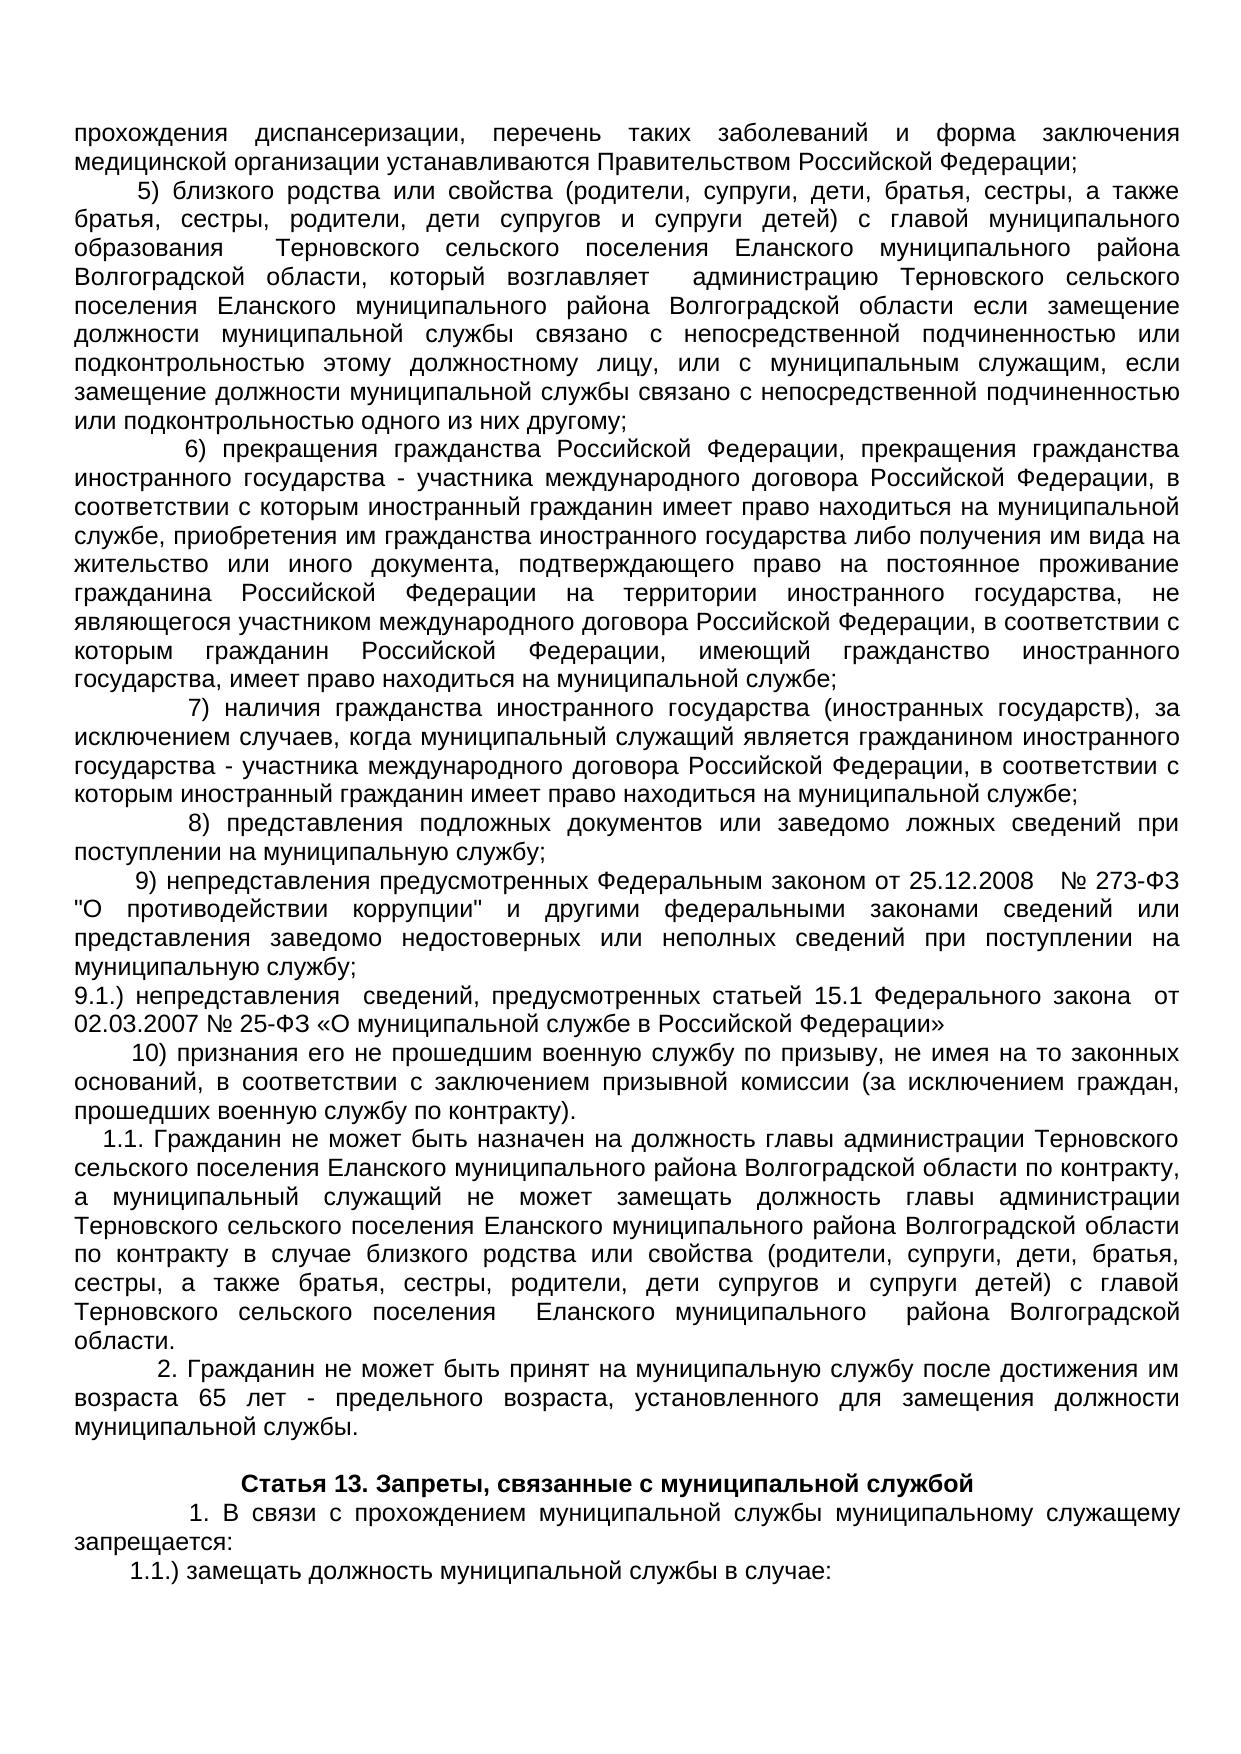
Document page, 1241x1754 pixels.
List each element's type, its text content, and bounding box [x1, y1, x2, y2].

text 9) непредставления предусмотренных Федеральным законом от 25.12.2008 № 273-ФЗ "О противодействии коррупции" и другими федеральными законами сведений или представления заведомо недостоверных или неполных сведений при поступлении на муниципальную службу; [74, 866, 1181, 981]
text 1.1. Гражданин не может быть назначен на должность главы администрации Терновского сельского поселения Еланского муниципального района Волгоградской области по контракту, а муниципальный служащий не может замещать должность главы администрации Терновского сельского поселения Еланского муниципального района Волгоградской области по контракту в случае близкого родства или свойства (родители, супруги, дети, братья, сестры, а также братья, сестры, родители, дети супругов и супруги детей) с главой Терновского сельского поселения Еланского муниципального района Волгоградской области. [74, 1124, 1181, 1354]
text 5) близкого родства или свойства (родители, супруги, дети, братья, сестры, а также братья, сестры, родители, дети супругов и супруги детей) с главой муниципального образования Терновского сельского поселения Еланского муниципального района Волгоградской области, который возглавляет администрацию Терновского сельского поселения Еланского муниципального района Волгоградской области если замещение должности муниципальной службы связано с непосредственной подчиненностью или подконтрольностью этому должностному лицу, или с муниципальным служащим, если замещение должности муниципальной службы связано с непосредственной подчиненностью или подконтрольностью одного из них другому; [74, 176, 1181, 434]
text 1. В связи с прохождением муниципальной службы муниципальному служащему запрещается: [74, 1498, 1181, 1556]
text 8) представления подложных документов или заведомо ложных сведений при поступлении на муниципальную службу; [74, 808, 1181, 866]
text 2. Гражданин не может быть принят на муниципальную службу после достижения им возраста 65 лет - предельного возраста, установленного для замещения должности муниципальной службы. [74, 1354, 1181, 1441]
text 1.1.) замещать должность муниципальной службы в случае: [74, 1556, 1181, 1584]
text Статья 13. Запреты, связанные с муниципальной службой [74, 1469, 1181, 1498]
text 9.1.) непредставления сведений, предусмотренных статьей 15.1 Федерального закона от 02.03.2007 № 25-ФЗ «О муниципальной службе в Российской Федерации» [74, 981, 1181, 1038]
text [74, 118, 1181, 176]
text 6) прекращения гражданства Российской Федерации, прекращения гражданства иностранного государства - участника международного договора Российской Федерации, в соответствии с которым иностранный гражданин имеет право находиться на муниципальной службе, приобретения им гражданства иностранного государства либо получения им вида на жительство или иного документа, подтверждающего право на постоянное проживание гражданина Российской Федерации на территории иностранного государства, не являющегося участником международного договора Российской Федерации, в соответствии с которым гражданин Российской Федерации, имеющий гражданство иностранного государства, имеет право находиться на муниципальной службе; [74, 434, 1181, 693]
text 10) признания его не прошедшим военную службу по призыву, не имея на то законных оснований, в соответствии с заключением призывной комиссии (за исключением граждан, прошедших военную службу по контракту). [74, 1038, 1181, 1124]
text 7) наличия гражданства иностранного государства (иностранных государств), за исключением случаев, когда муниципальный служащий является гражданином иностранного государства - участника международного договора Российской Федерации, в соответствии с которым иностранный гражданин имеет право находиться на муниципальной службе; [74, 693, 1181, 808]
